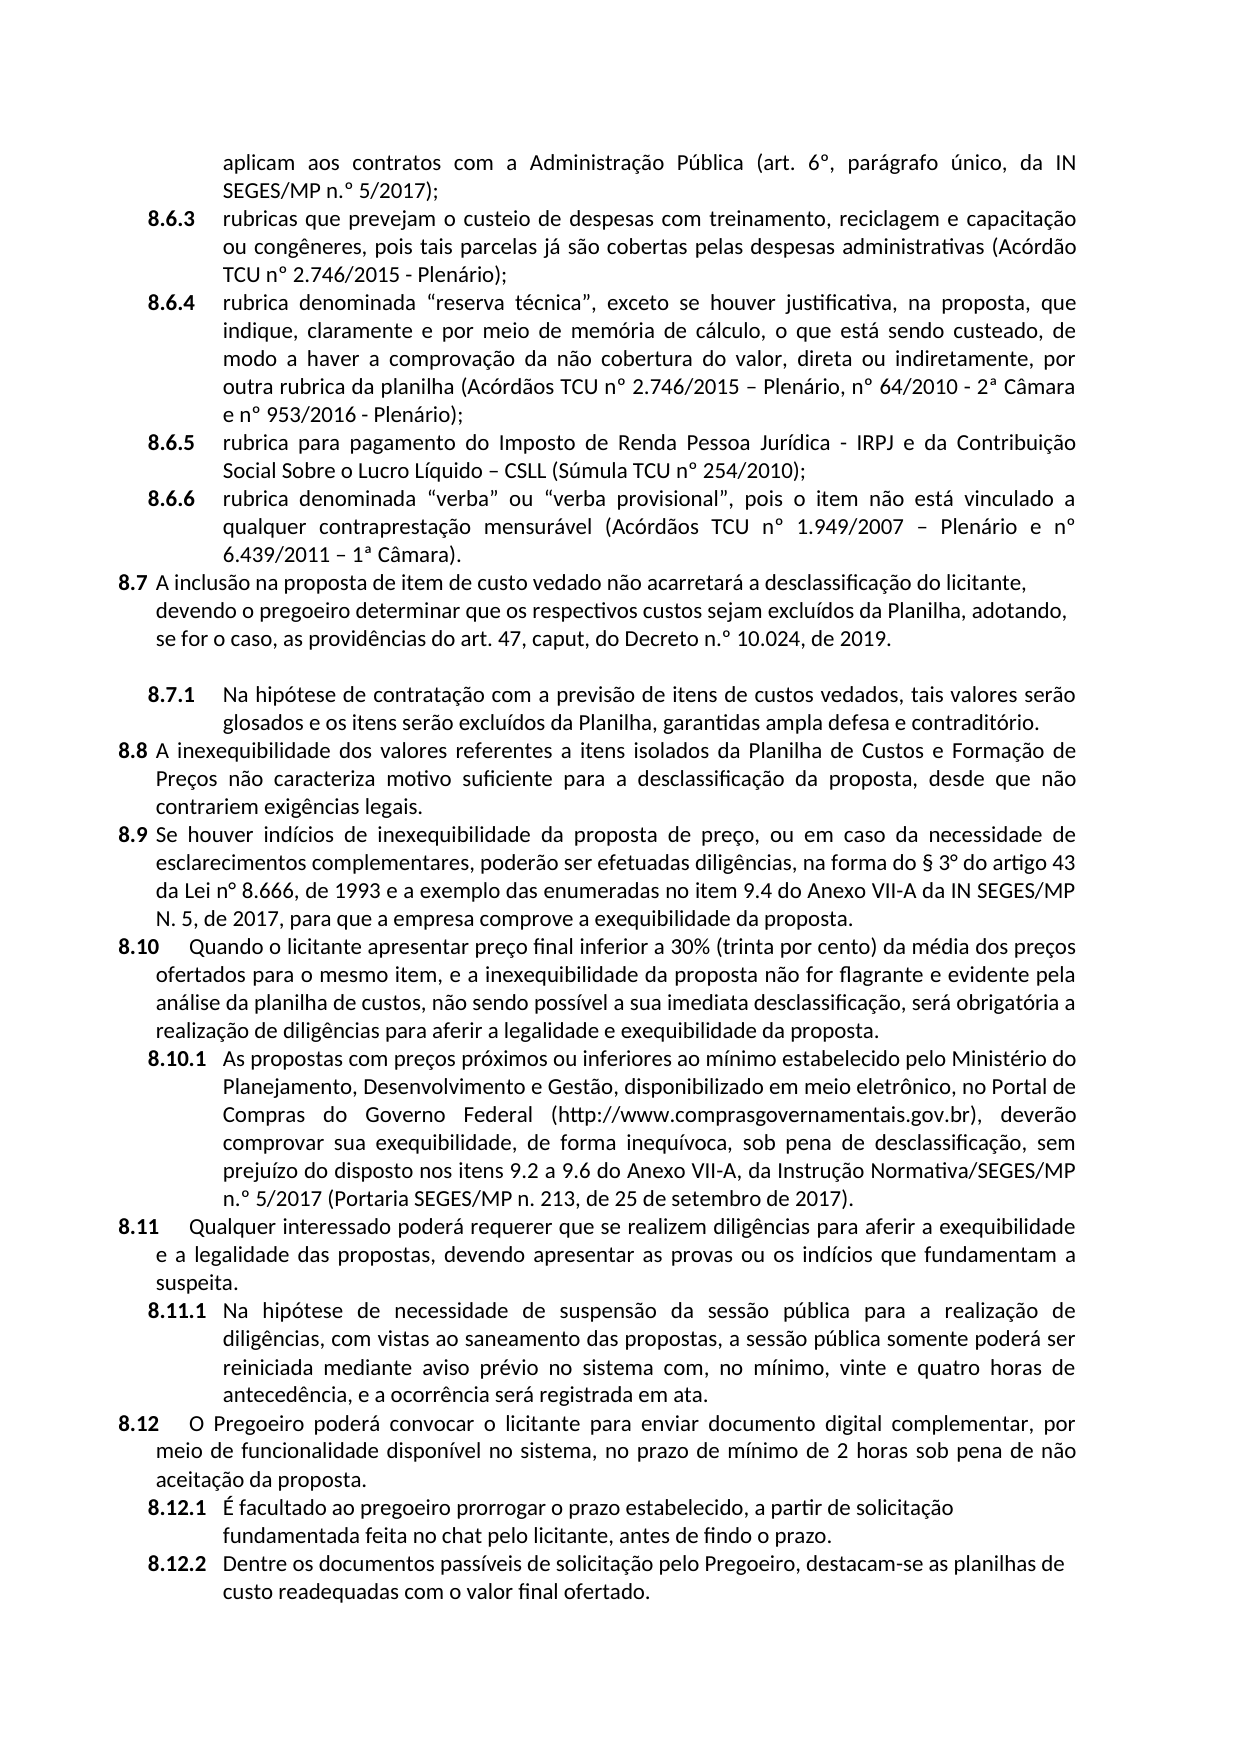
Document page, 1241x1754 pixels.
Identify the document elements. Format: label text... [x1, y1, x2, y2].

list Qualquer interessado poderá requerer que se realizem diligências para aferir a exequibilidade e a legalidade das propostas, devendo apresentar as provas ou os indícios que fundamentam a suspeita. [118, 1212, 1078, 1297]
list Dentre os documentos passíveis de solicitação pelo Pregoeiro, destacam-se as planilhas de custo readequadas com o valor final ofertado. [148, 1549, 1078, 1605]
list Na hipótese de necessidade de suspensão da sessão pública para a realização de diligências, com vistas ao saneamento das propostas, a sessão pública somente poderá ser reiniciada mediante aviso prévio no sistema com, no mínimo, vinte e quatro horas de antecedência, e a ocorrência será registrada em ata. [148, 1297, 1078, 1409]
list Se houver indícios de inexequibilidade da proposta de preço, ou em caso da necessidade de esclarecimentos complementares, poderão ser efetuadas diligências, na forma do § 3° do artigo 43 da Lei n° 8.666, de 1993 e a exemplo das enumeradas no item 9.4 do Anexo VII-A da IN SEGES/MP N. 5, de 2017, para que a empresa comprove a exequibilidade da proposta. [118, 820, 1078, 932]
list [148, 148, 1078, 204]
list Na hipótese de contratação com a previsão de itens de custos vedados, tais valores serão glosados e os itens serão excluídos da Planilha, garantidas ampla defesa e contraditório. [148, 680, 1078, 736]
list rubrica denominada “reserva técnica”, exceto se houver justificativa, na proposta, que indique, claramente e por meio de memória de cálculo, o que está sendo custeado, de modo a haver a comprovação da não cobertura do valor, direta ou indiretamente, por outra rubrica da planilha (Acórdãos TCU nº 2.746/2015 – Plenário, nº 64/2010 - 2ª Câmara e nº 953/2016 - Plenário); [148, 288, 1078, 428]
list rubrica para pagamento do Imposto de Renda Pessoa Jurídica - IRPJ e da Contribuição Social Sobre o Lucro Líquido – CSLL (Súmula TCU nº 254/2010); [148, 428, 1078, 484]
list É facultado ao pregoeiro prorrogar o prazo estabelecido, a partir de solicitação fundamentada feita no chat pelo licitante, antes de findo o prazo. [148, 1493, 1078, 1549]
list As propostas com preços próximos ou inferiores ao mínimo estabelecido pelo Ministério do Planejamento, Desenvolvimento e Gestão, disponibilizado em meio eletrônico, no Portal de Compras do Governo Federal (http://www.comprasgovernamentais.gov.br), deverão comprovar sua exequibilidade, de forma inequívoca, sob pena de desclassificação, sem prejuízo do disposto nos itens 9.2 a 9.6 do Anexo VII-A, da Instrução Normativa/SEGES/MP n.º 5/2017 (Portaria SEGES/MP n. 213, de 25 de setembro de 2017). [148, 1044, 1078, 1212]
list rubrica denominada “verba” ou “verba provisional”, pois o item não está vinculado a qualquer contraprestação mensurável (Acórdãos TCU nº 1.949/2007 – Plenário e nº 6.439/2011 – 1ª Câmara). [148, 484, 1078, 568]
list Quando o licitante apresentar preço final inferior a 30% (trinta por cento) da média dos preços ofertados para o mesmo item, e a inexequibilidade da proposta não for flagrante e evidente pela análise da planilha de custos, não sendo possível a sua imediata desclassificação, será obrigatória a realização de diligências para aferir a legalidade e exequibilidade da proposta. [118, 932, 1078, 1044]
list A inexequibilidade dos valores referentes a itens isolados da Planilha de Custos e Formação de Preços não caracteriza motivo suficiente para a desclassificação da proposta, desde que não contrariem exigências legais. [118, 736, 1078, 820]
list rubricas que prevejam o custeio de despesas com treinamento, reciclagem e capacitação ou congêneres, pois tais parcelas já são cobertas pelas despesas administrativas (Acórdão TCU nº 2.746/2015 - Plenário); [148, 204, 1078, 288]
list A inclusão na proposta de item de custo vedado não acarretará a desclassificação do licitante, devendo o pregoeiro determinar que os respectivos custos sejam excluídos da Planilha, adotando, se for o caso, as providências do art. 47, caput, do Decreto n.º 10.024, de 2019. [118, 568, 1078, 652]
list O Pregoeiro poderá convocar o licitante para enviar documento digital complementar, por meio de funcionalidade disponível no sistema, no prazo de mínimo de 2 horas sob pena de não aceitação da proposta. [118, 1409, 1078, 1493]
